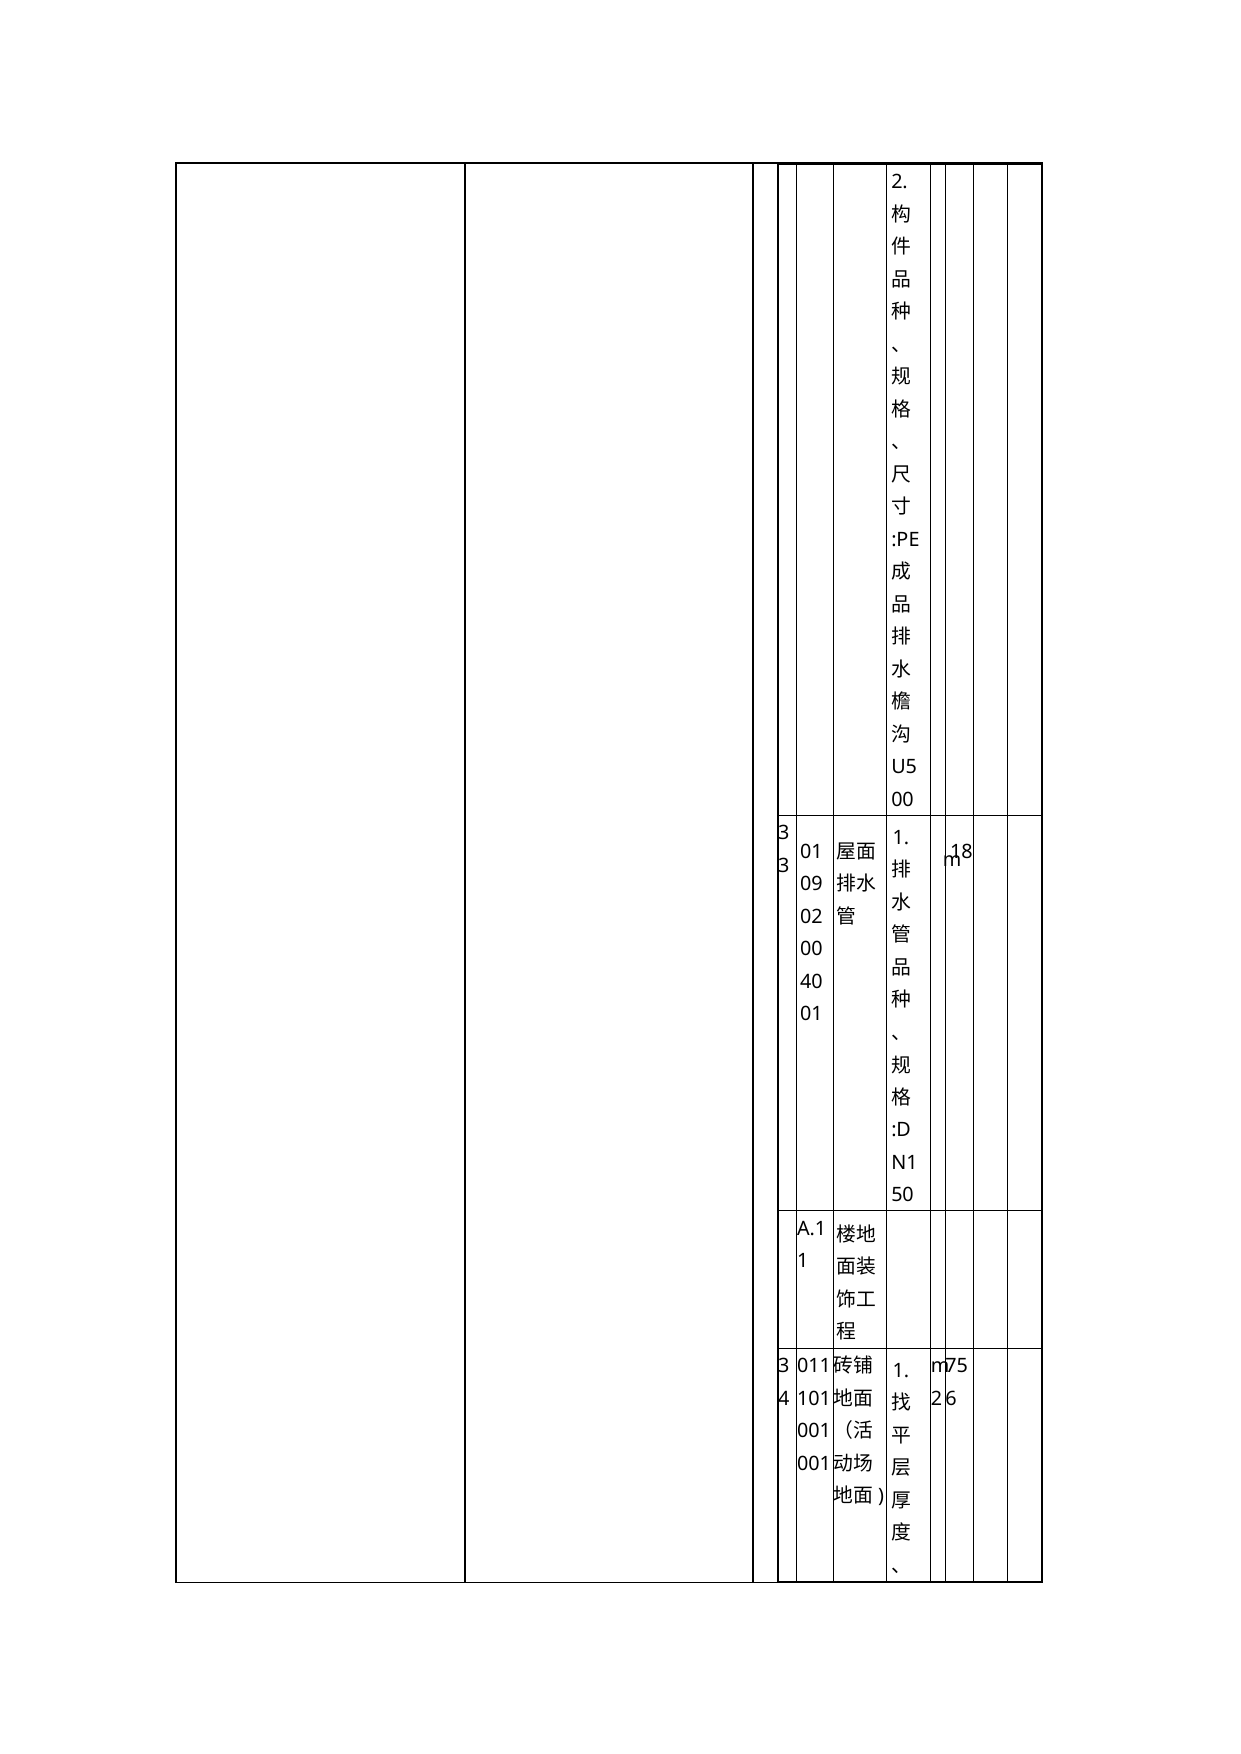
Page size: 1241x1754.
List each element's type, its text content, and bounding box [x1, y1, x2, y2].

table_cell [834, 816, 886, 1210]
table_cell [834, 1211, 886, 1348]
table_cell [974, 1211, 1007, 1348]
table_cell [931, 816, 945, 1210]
table_cell [466, 164, 752, 1582]
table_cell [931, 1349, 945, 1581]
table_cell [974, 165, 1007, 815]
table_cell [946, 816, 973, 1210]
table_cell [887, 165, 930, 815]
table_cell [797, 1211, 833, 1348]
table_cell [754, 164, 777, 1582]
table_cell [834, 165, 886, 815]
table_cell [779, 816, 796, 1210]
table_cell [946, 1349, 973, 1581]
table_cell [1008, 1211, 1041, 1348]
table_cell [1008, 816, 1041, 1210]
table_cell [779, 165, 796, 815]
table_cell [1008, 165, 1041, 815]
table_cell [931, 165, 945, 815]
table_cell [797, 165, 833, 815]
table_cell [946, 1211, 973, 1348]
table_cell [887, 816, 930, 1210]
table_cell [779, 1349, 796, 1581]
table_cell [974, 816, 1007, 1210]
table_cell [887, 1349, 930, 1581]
table_cell 1 [177, 164, 464, 1582]
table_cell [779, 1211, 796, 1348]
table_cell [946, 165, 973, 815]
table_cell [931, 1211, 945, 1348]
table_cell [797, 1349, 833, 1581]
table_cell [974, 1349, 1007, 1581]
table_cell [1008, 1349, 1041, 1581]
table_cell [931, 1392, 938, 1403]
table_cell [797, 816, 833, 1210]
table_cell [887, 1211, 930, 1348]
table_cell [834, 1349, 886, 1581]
